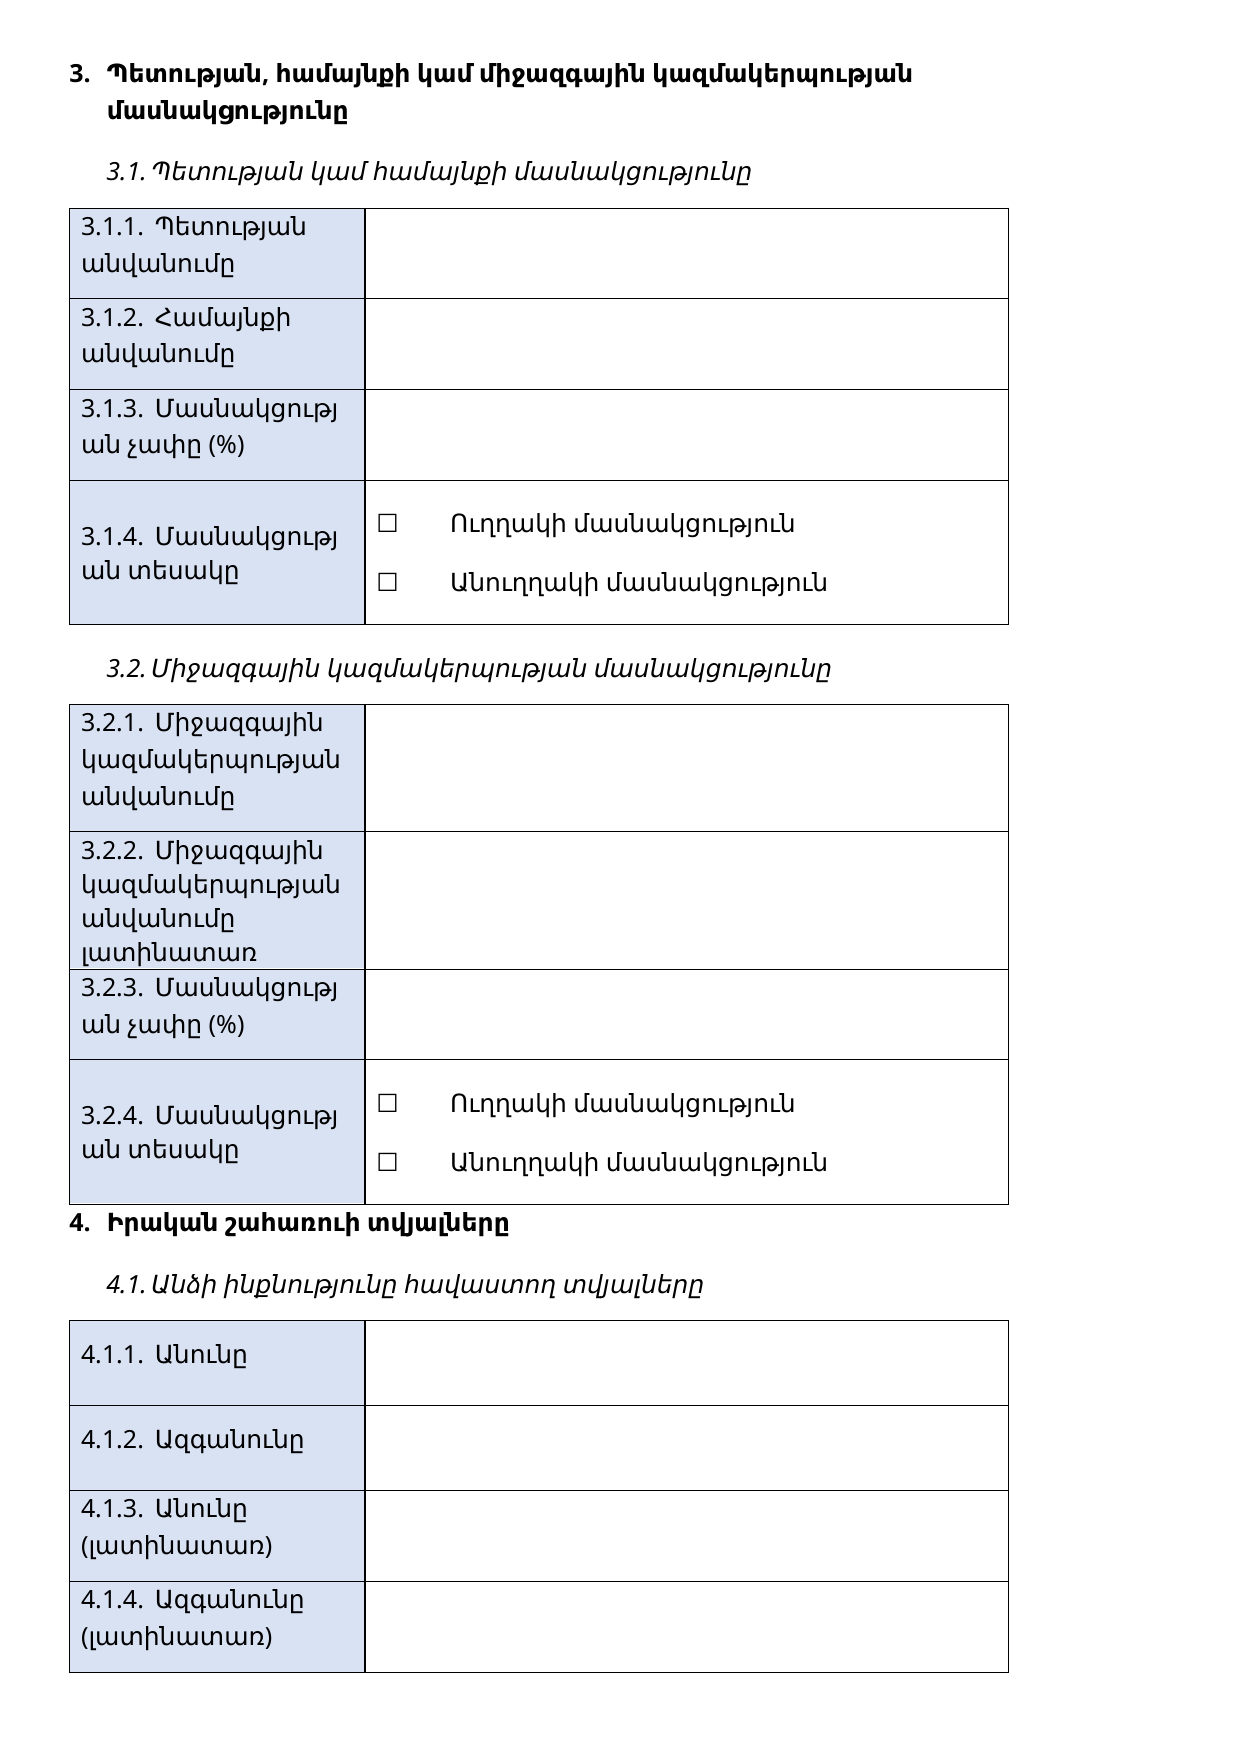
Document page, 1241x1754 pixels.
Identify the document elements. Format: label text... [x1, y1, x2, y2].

list Միջազգային կազմակերպության մասնակցությունը [106, 650, 1152, 684]
table_cell [366, 832, 1008, 968]
table_cell [366, 299, 1008, 389]
list Պետության, համայնքի կամ միջազգային կազմակերպության մասնակցությունը [69, 56, 1152, 126]
table_cell Մասնակցության չափը (%) [70, 970, 364, 1059]
table_cell Մասնակցության տեսակը [70, 1060, 364, 1203]
table_cell ☐ Ուղղակի մասնակցություն ☐ Անուղղակի մասնակցություն [366, 481, 1008, 624]
table_cell ☐ Ուղղակի մասնակցություն ☐ Անուղղակի մասնակցություն [366, 1060, 1008, 1203]
table_header Միջազգային կազմակերպության անվանումը [70, 705, 364, 831]
table_cell [366, 1406, 1008, 1490]
table_cell Միջազգային կազմակերպության անվանումը լատինատառ [70, 832, 364, 968]
table_cell [366, 390, 1008, 480]
list Պետության կամ համայնքի մասնակցությունը [106, 154, 1152, 188]
table_header [366, 1321, 1008, 1405]
table_header [366, 209, 1008, 298]
table_cell [366, 970, 1008, 1059]
table_header [366, 705, 1008, 831]
list Իրական շահառուի տվյալները [69, 1204, 1152, 1239]
table_cell Ազգանունը [70, 1406, 364, 1490]
list Անձի ինքնությունը հավաստող տվյալները [106, 1266, 1152, 1300]
table_cell Մասնակցության տեսակը [70, 481, 364, 624]
table_cell [366, 1491, 1008, 1581]
table_cell Անունը (լատինատառ) [70, 1491, 364, 1581]
table_cell Մասնակցության չափը (%) [70, 390, 364, 480]
table_cell Ազգանունը (լատինատառ) [70, 1582, 364, 1672]
table_cell Համայնքի անվանումը [70, 299, 364, 389]
table_cell [366, 1582, 1008, 1672]
table_header Պետության անվանումը [70, 209, 364, 298]
table_header Անունը [70, 1321, 364, 1405]
